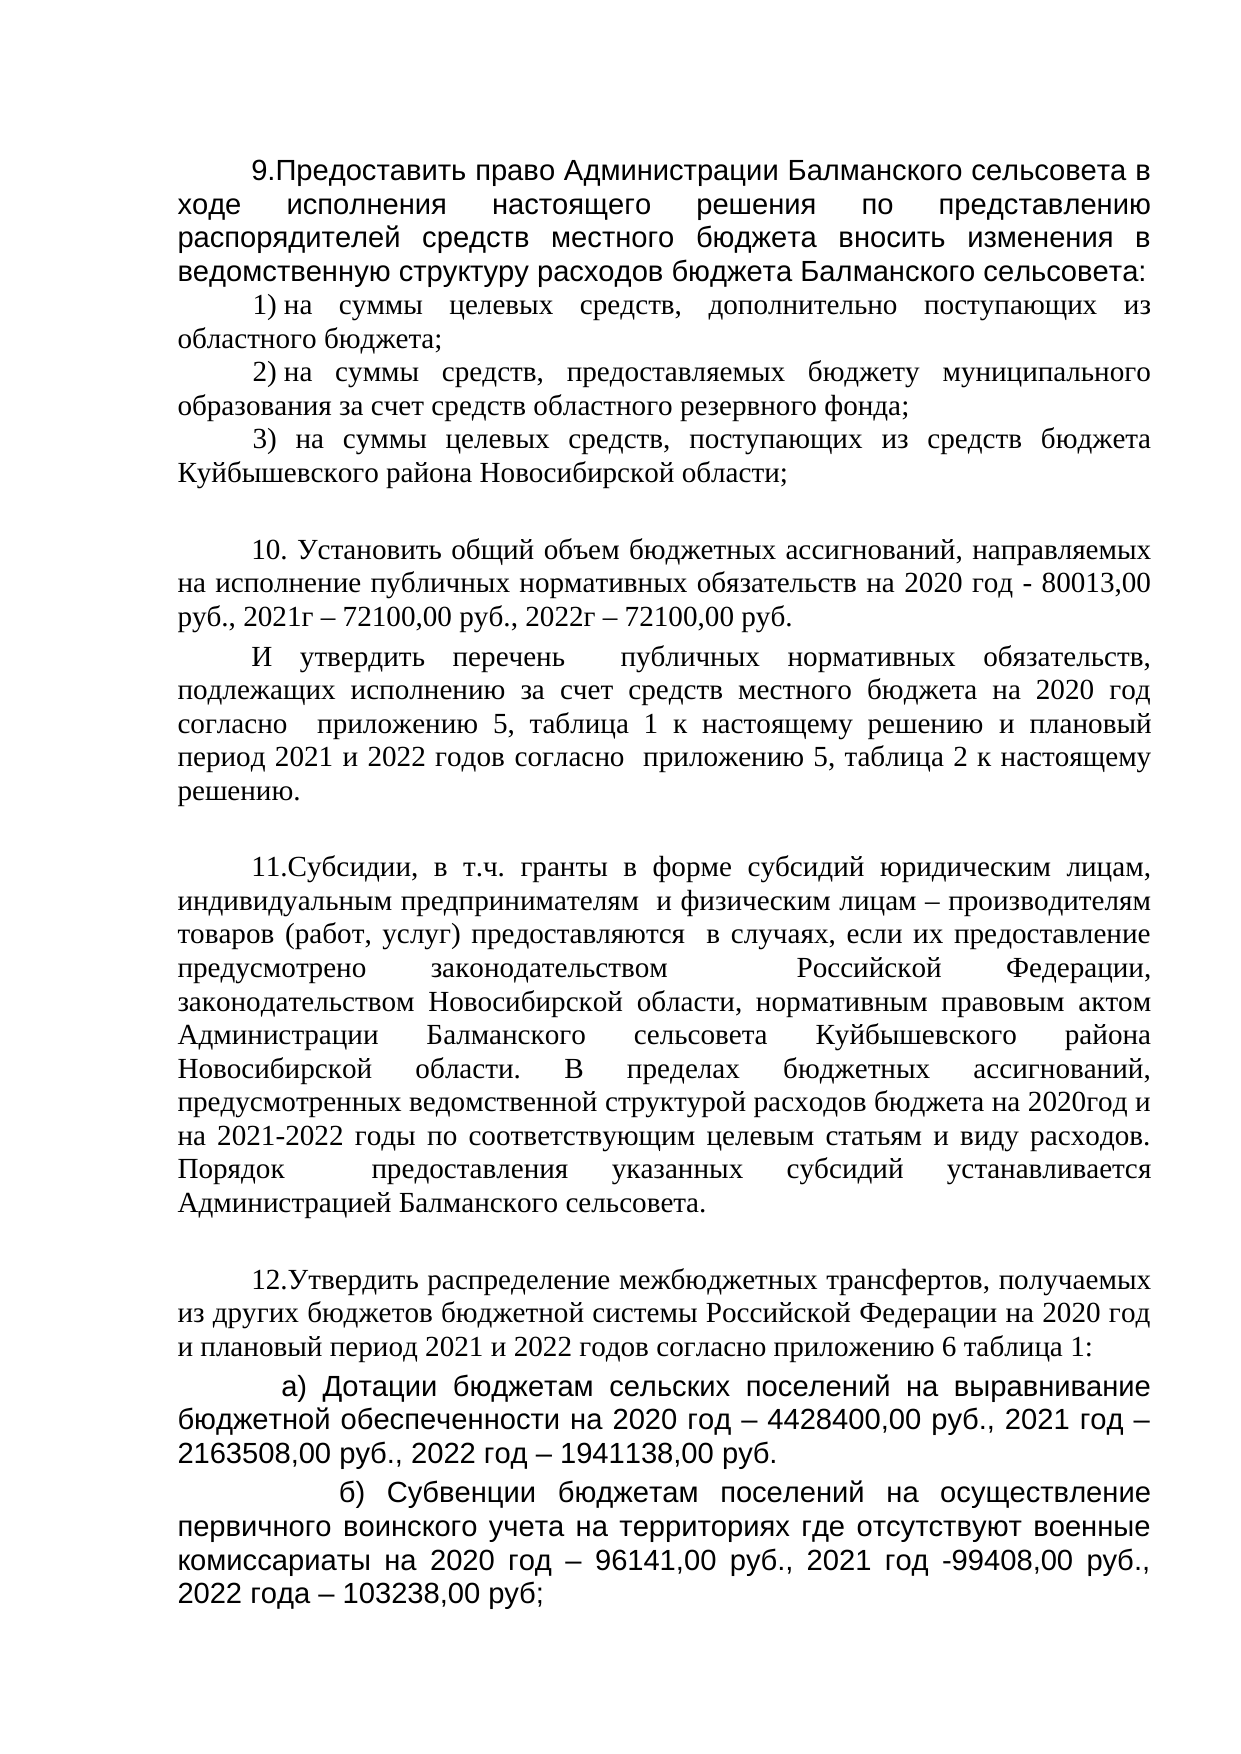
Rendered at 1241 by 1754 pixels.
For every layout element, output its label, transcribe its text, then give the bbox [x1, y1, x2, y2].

text И утвердить перечень публичных нормативных обязательств, подлежащих исполнению за счет средств местного бюджета на 2020 год согласно приложению 5, таблица 1 к настоящему решению и плановый период 2021 и 2022 годов согласно приложению 5, таблица 2 к настоящему решению. [177, 639, 1152, 806]
text 1) на суммы целевых средств, дополнительно поступающих из областного бюджета; [177, 287, 1152, 354]
text б) Субвенции бюджетам поселений на осуществление первичного воинского учета на территориях где отсутствуют военные комиссариаты на 2020 год – 96141,00 руб., 2021 год -99408,00 руб., 2022 года – 103238,00 руб; [177, 1476, 1152, 1610]
text 3) на суммы целевых средств, поступающих из средств бюджета Куйбышевского района Новосибирской области; [177, 421, 1152, 488]
text а) Дотации бюджетам сельских поселений на выравнивание бюджетной обеспеченности на 2020 год – 4428400,00 руб., 2021 год – 2163508,00 руб., 2022 год – 1941138,00 руб. [177, 1369, 1152, 1469]
text 9.Предоставить право Администрации Балманского сельсовета в ходе исполнения настоящего решения по представлению распорядителей средств местного бюджета вносить изменения в ведомственную структуру расходов бюджета Балманского сельсовета: [177, 153, 1152, 287]
text 10. Установить общий объем бюджетных ассигнований, направляемых на исполнение публичных нормативных обязательств на 2020 год - 80013,00 руб., 2021г – 72100,00 руб., 2022г – 72100,00 руб. [177, 532, 1152, 632]
text 12.Утвердить распределение межбюджетных трансфертов, получаемых из других бюджетов бюджетной системы Российской Федерации на 2020 год и плановый период 2021 и 2022 годов согласно приложению 6 таблица 1: [177, 1262, 1152, 1362]
text 2) на суммы средств, предоставляемых бюджету муниципального образования за счет средств областного резервного фонда; [177, 354, 1152, 421]
text 11.Субсидии, в т.ч. гранты в форме субсидий юридическим лицам, индивидуальным предпринимателям и физическим лицам – производителям товаров (работ, услуг) предоставляются в случаях, если их предоставление предусмотрено законодательством Российской Федерации, законодательством Новосибирской области, нормативным правовым актом Администрации Балманского сельсовета Куйбышевского района Новосибирской области. В пределах бюджетных ассигнований, предусмотренных ведомственной структурой расходов бюджета на 2020год и на 2021-2022 годы по соответствующим целевым статьям и виду расходов. Порядок предоставления указанных субсидий устанавливается Администрацией Балманского сельсовета. [177, 849, 1152, 1218]
